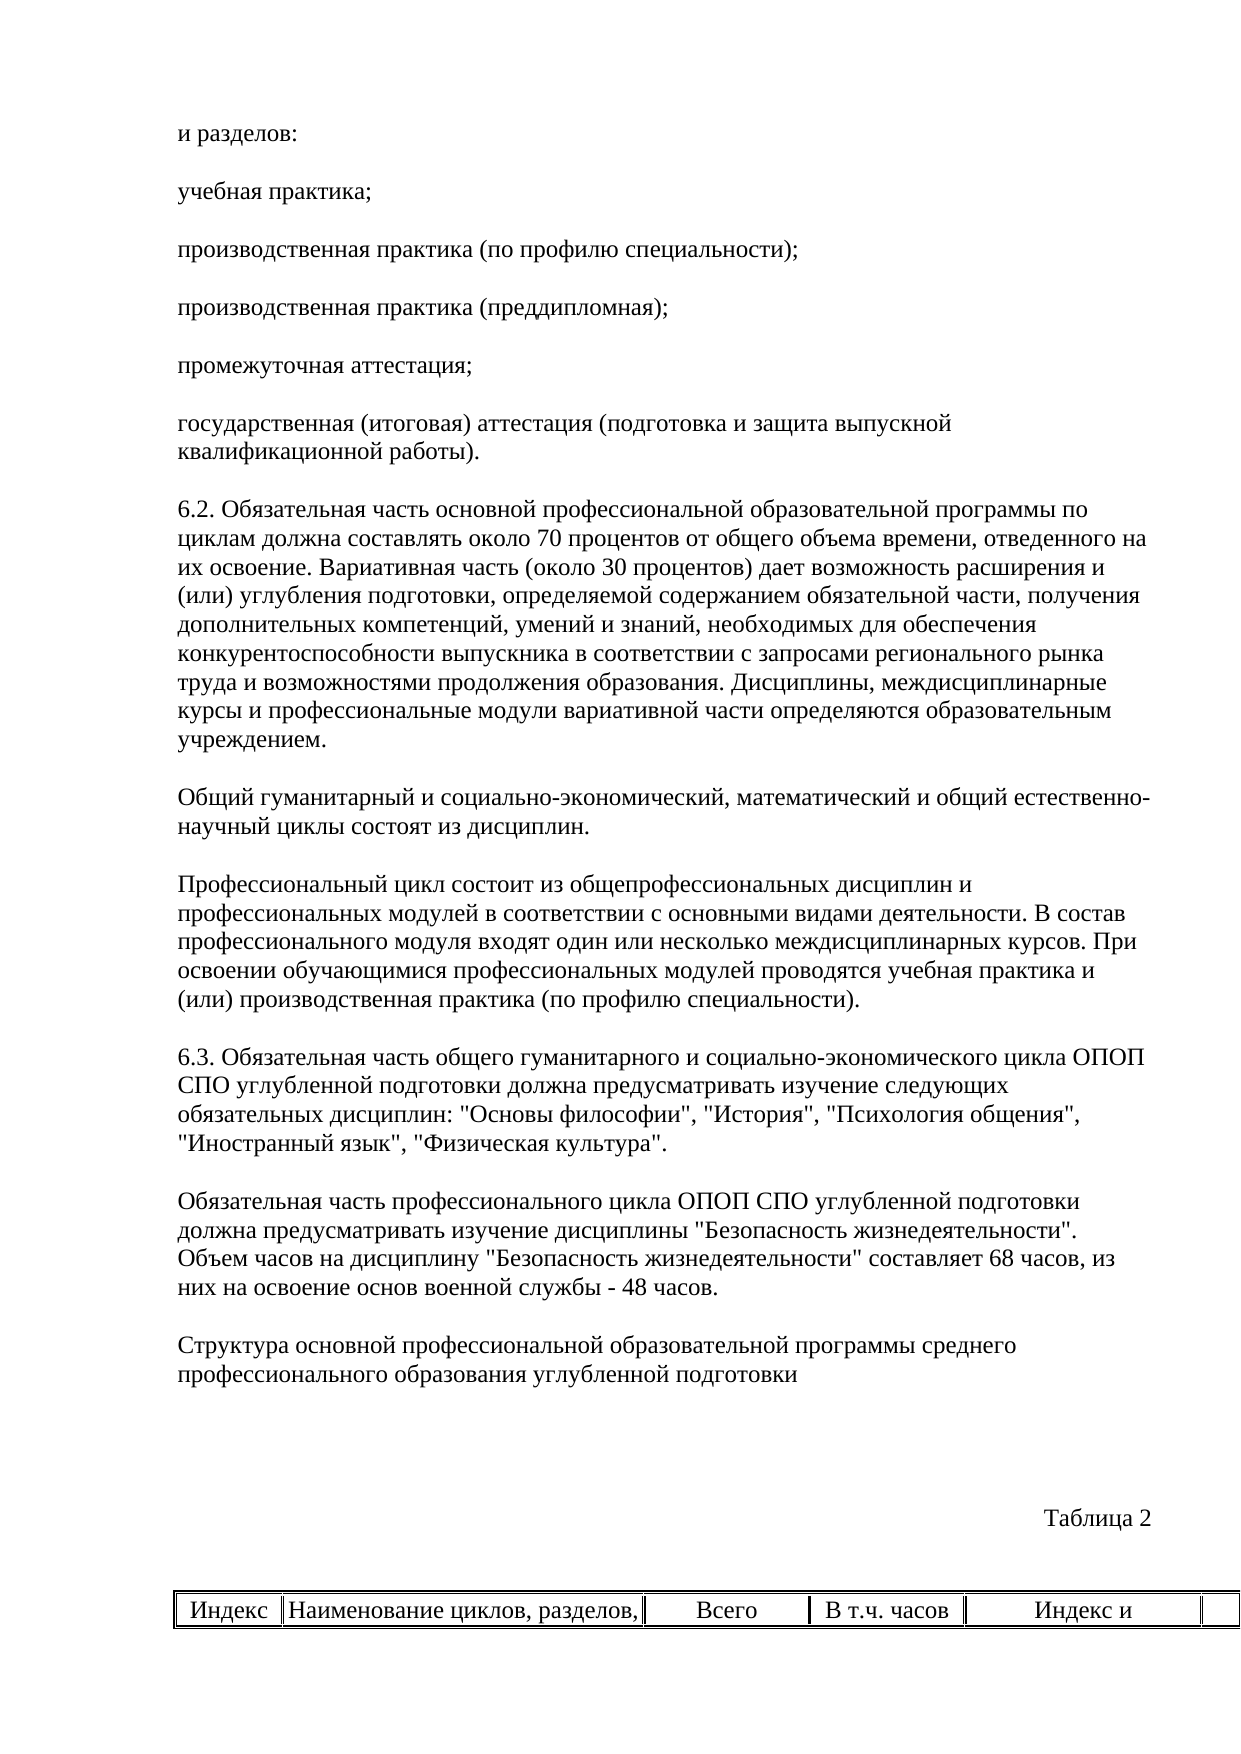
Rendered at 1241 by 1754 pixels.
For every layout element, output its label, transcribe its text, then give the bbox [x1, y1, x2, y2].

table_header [1201, 1594, 1239, 1625]
text учебная практика; [177, 176, 1152, 205]
text Обязательная часть профессионального цикла ОПОП СПО углубленной подготовки должна предусматривать изучение дисциплины "Безопасность жизнедеятельности". Объем часов на дисциплину "Безопасность жизнедеятельности" составляет 68 часов, из них на освоение основ военной службы - 48 часов. [177, 1186, 1152, 1301]
text Профессиональный цикл состоит из общепрофессиональных дисциплин и профессиональных модулей в соответствии с основными видами деятельности. В состав профессионального модуля входят один или несколько междисциплинарных курсов. При освоении обучающимися профессиональных модулей проводятся учебная практика и (или) производственная практика (по профилю специальности). [177, 869, 1152, 1013]
text Общий гуманитарный и социально-экономический, математический и общий естественно-научный циклы состоят из дисциплин. [177, 782, 1152, 840]
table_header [283, 1592, 644, 1625]
text производственная практика (по профилю специальности); [177, 234, 1152, 263]
text промежуточная аттестация; [177, 350, 1152, 378]
text производственная практика (преддипломная); [177, 292, 1152, 321]
table_header Индекс [177, 1594, 283, 1625]
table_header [644, 1594, 809, 1625]
text и разделов: [177, 118, 1152, 147]
text государственная (итоговая) аттестация (подготовка и защита выпускной квалификационной работы). [177, 408, 1152, 465]
text Таблица 2 [177, 1503, 1152, 1532]
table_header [965, 1594, 1201, 1625]
text Структура основной профессиональной образовательной программы среднего профессионального образования углубленной подготовки [177, 1330, 1152, 1388]
text 6.3. Обязательная часть общего гуманитарного и социально-экономического цикла ОПОП СПО углубленной подготовки должна предусматривать изучение следующих обязательных дисциплин: "Основы философии", "История", "Психология общения", "Иностранный язык", "Физическая культура". [177, 1042, 1152, 1157]
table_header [809, 1592, 965, 1625]
text 6.2. Обязательная часть основной профессиональной образовательной программы по циклам должна составлять около 70 процентов от общего объема времени, отведенного на их освоение. Вариативная часть (около 30 процентов) дает возможность расширения и (или) углубления подготовки, определяемой содержанием обязательной части, получения дополнительных компетенций, умений и знаний, необходимых для обеспечения конкурентоспособности выпускника в соответствии с запросами регионального рынка труда и возможностями продолжения образования. Дисциплины, междисциплинарные курсы и профессиональные модули вариативной части определяются образовательным учреждением. [177, 494, 1152, 753]
